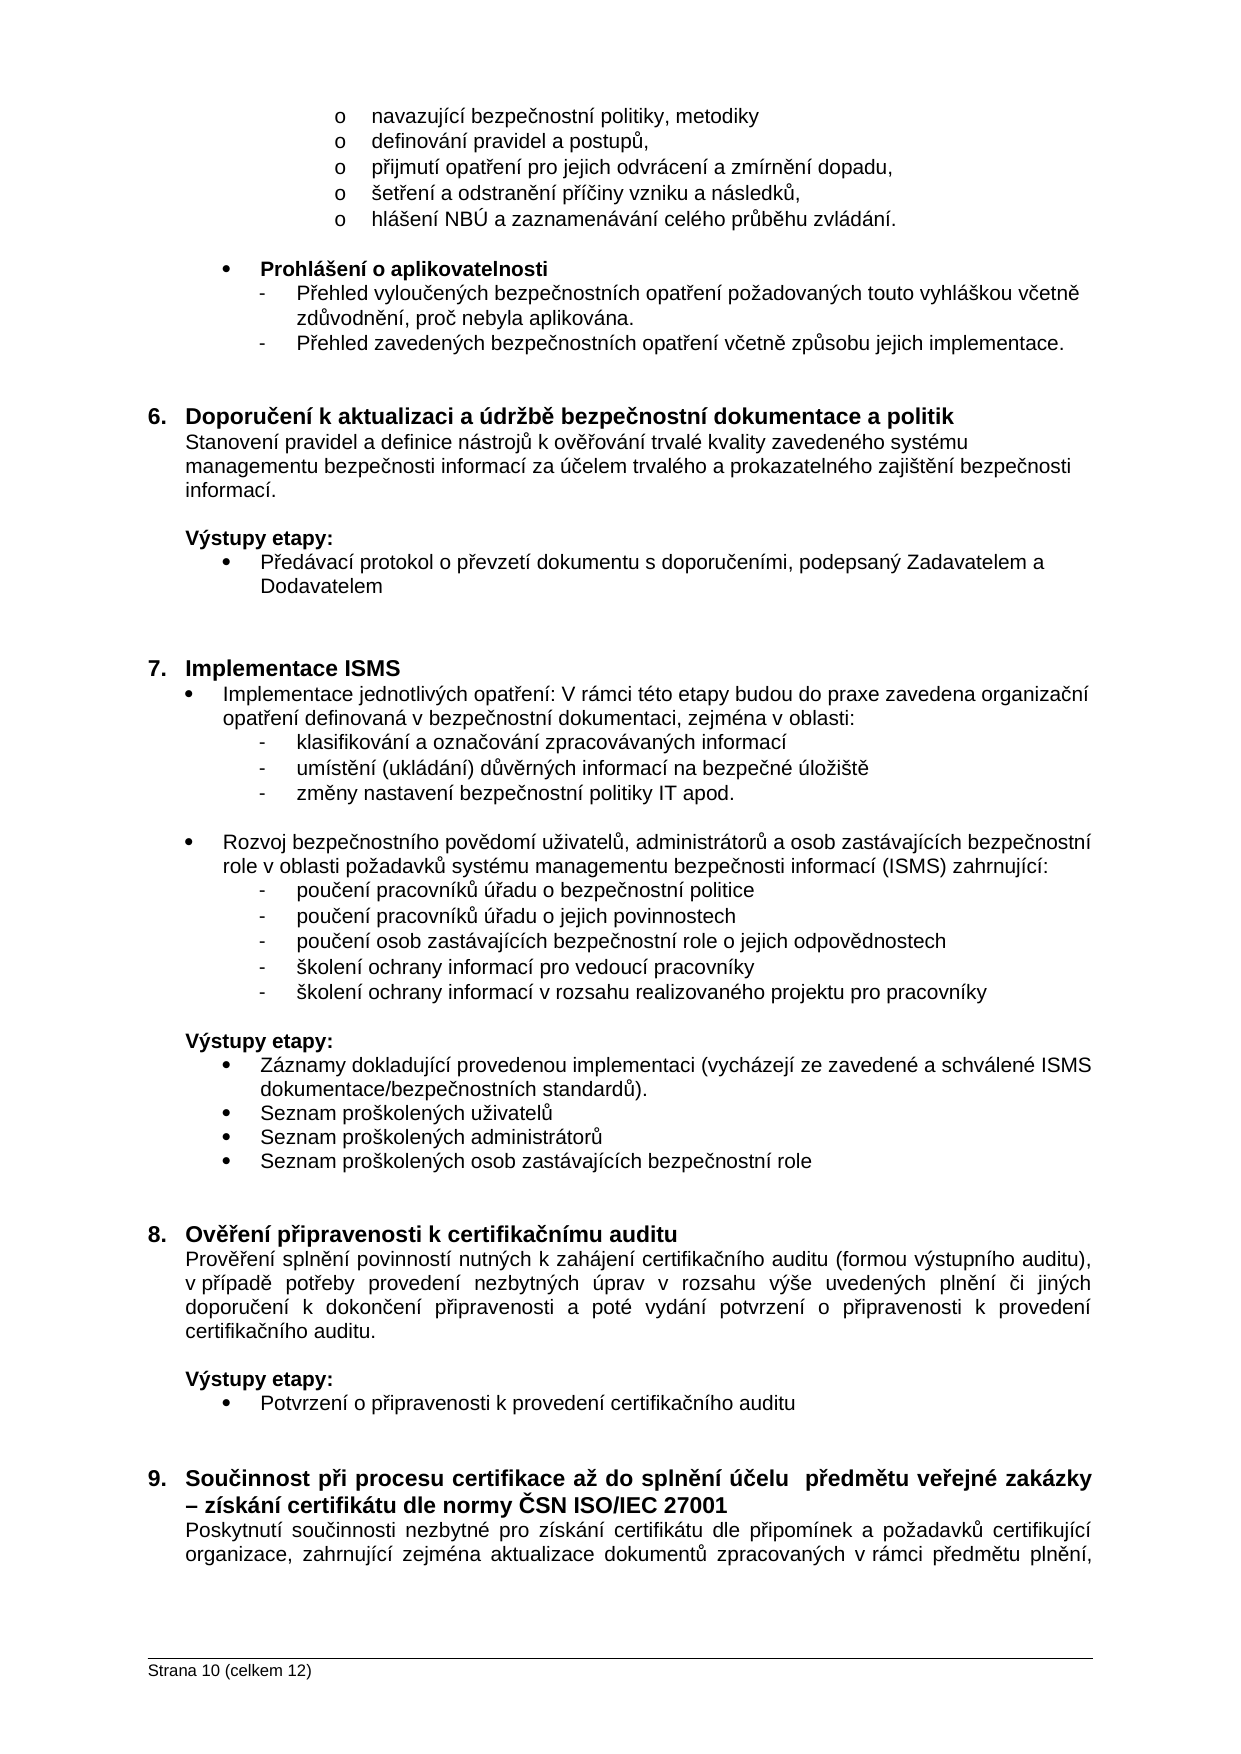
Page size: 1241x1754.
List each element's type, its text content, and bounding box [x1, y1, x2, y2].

list navazující bezpečnostní politiky, metodiky [334, 103, 1093, 129]
list klasifikování a označování zpracovávaných informací [259, 729, 1093, 755]
list Součinnost při procesu certifikace až do splnění účelu předmětu veřejné zakázky – získání certifikátu dle normy ČSN ISO/IEC 27001 [148, 1465, 1093, 1518]
list Seznam proškolených uživatelů [223, 1101, 1093, 1125]
list školení ochrany informací pro vedoucí pracovníky [259, 954, 1093, 979]
list šetření a odstranění příčiny vzniku a následků, [334, 181, 1093, 207]
list Prohlášení o aplikovatelnosti [223, 257, 1093, 281]
list školení ochrany informací v rozsahu realizovaného projektu pro pracovníky [259, 979, 1093, 1005]
list Záznamy dokladující provedenou implementaci (vycházejí ze zavedené a schválené ISMS dokumentace/bezpečnostních standardů). [223, 1053, 1093, 1101]
list Doporučení k aktualizaci a údržbě bezpečnostní dokumentace a politik [148, 403, 1093, 430]
list Potvrzení o připravenosti k provedení certifikačního auditu [223, 1391, 1093, 1415]
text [185, 1518, 1093, 1566]
list Předávací protokol o převzetí dokumentu s doporučeními, podepsaný Zadavatelem a Dodavatelem [223, 549, 1093, 597]
list změny nastavení bezpečnostní politiky IT apod. [259, 780, 1093, 806]
list Seznam proškolených osob zastávajících bezpečnostní role [223, 1149, 1093, 1173]
list Implementace jednotlivých opatření: V rámci této etapy budou do praxe zavedena organizační opatření definovaná v bezpečnostní dokumentaci, zejména v oblasti: [185, 681, 1093, 729]
list poučení pracovníků úřadu o bezpečnostní politice [259, 878, 1093, 903]
text Výstupy etapy: [185, 1367, 1093, 1391]
list poučení pracovníků úřadu o jejich povinnostech [259, 903, 1093, 928]
text Výstupy etapy: [185, 1029, 1093, 1053]
list Rozvoj bezpečnostního povědomí uživatelů, administrátorů a osob zastávajících bezpečnostní role v oblasti požadavků systému managementu bezpečnosti informací (ISMS) zahrnující: [185, 829, 1093, 878]
list umístění (ukládání) důvěrných informací na bezpečné úložiště [259, 755, 1093, 780]
list definování pravidel a postupů, [334, 129, 1093, 155]
list Seznam proškolených administrátorů [223, 1125, 1093, 1149]
list přijmutí opatření pro jejich odvrácení a zmírnění dopadu, [334, 155, 1093, 181]
list Implementace ISMS [148, 655, 1093, 681]
text Prověření splnění povinností nutných k zahájení certifikačního auditu (formou výstupního auditu), v případě potřeby provedení nezbytných úprav v rozsahu výše uvedených plnění či jiných doporučení k dokončení připravenosti a poté vydání potvrzení o připravenosti k provedení certifikačního auditu. [185, 1247, 1093, 1343]
list Přehled vyloučených bezpečnostních opatření požadovaných touto vyhláškou včetně zdůvodnění, proč nebyla aplikována. [259, 281, 1093, 330]
list hlášení NBÚ a zaznamenávání celého průběhu zvládání. [334, 207, 1093, 233]
list Přehled zavedených bezpečnostních opatření včetně způsobu jejich implementace. [259, 330, 1093, 355]
list Ověření připravenosti k certifikačnímu auditu [148, 1221, 1093, 1247]
list poučení osob zastávajících bezpečnostní role o jejich odpovědnostech [259, 928, 1093, 954]
list Stanovení pravidel a definice nástrojů k ověřování trvalé kvality zavedeného systému managementu bezpečnosti informací za účelem trvalého a prokazatelného zajištění bezpečnosti informací. [185, 430, 1093, 502]
text Výstupy etapy: [185, 526, 1093, 549]
